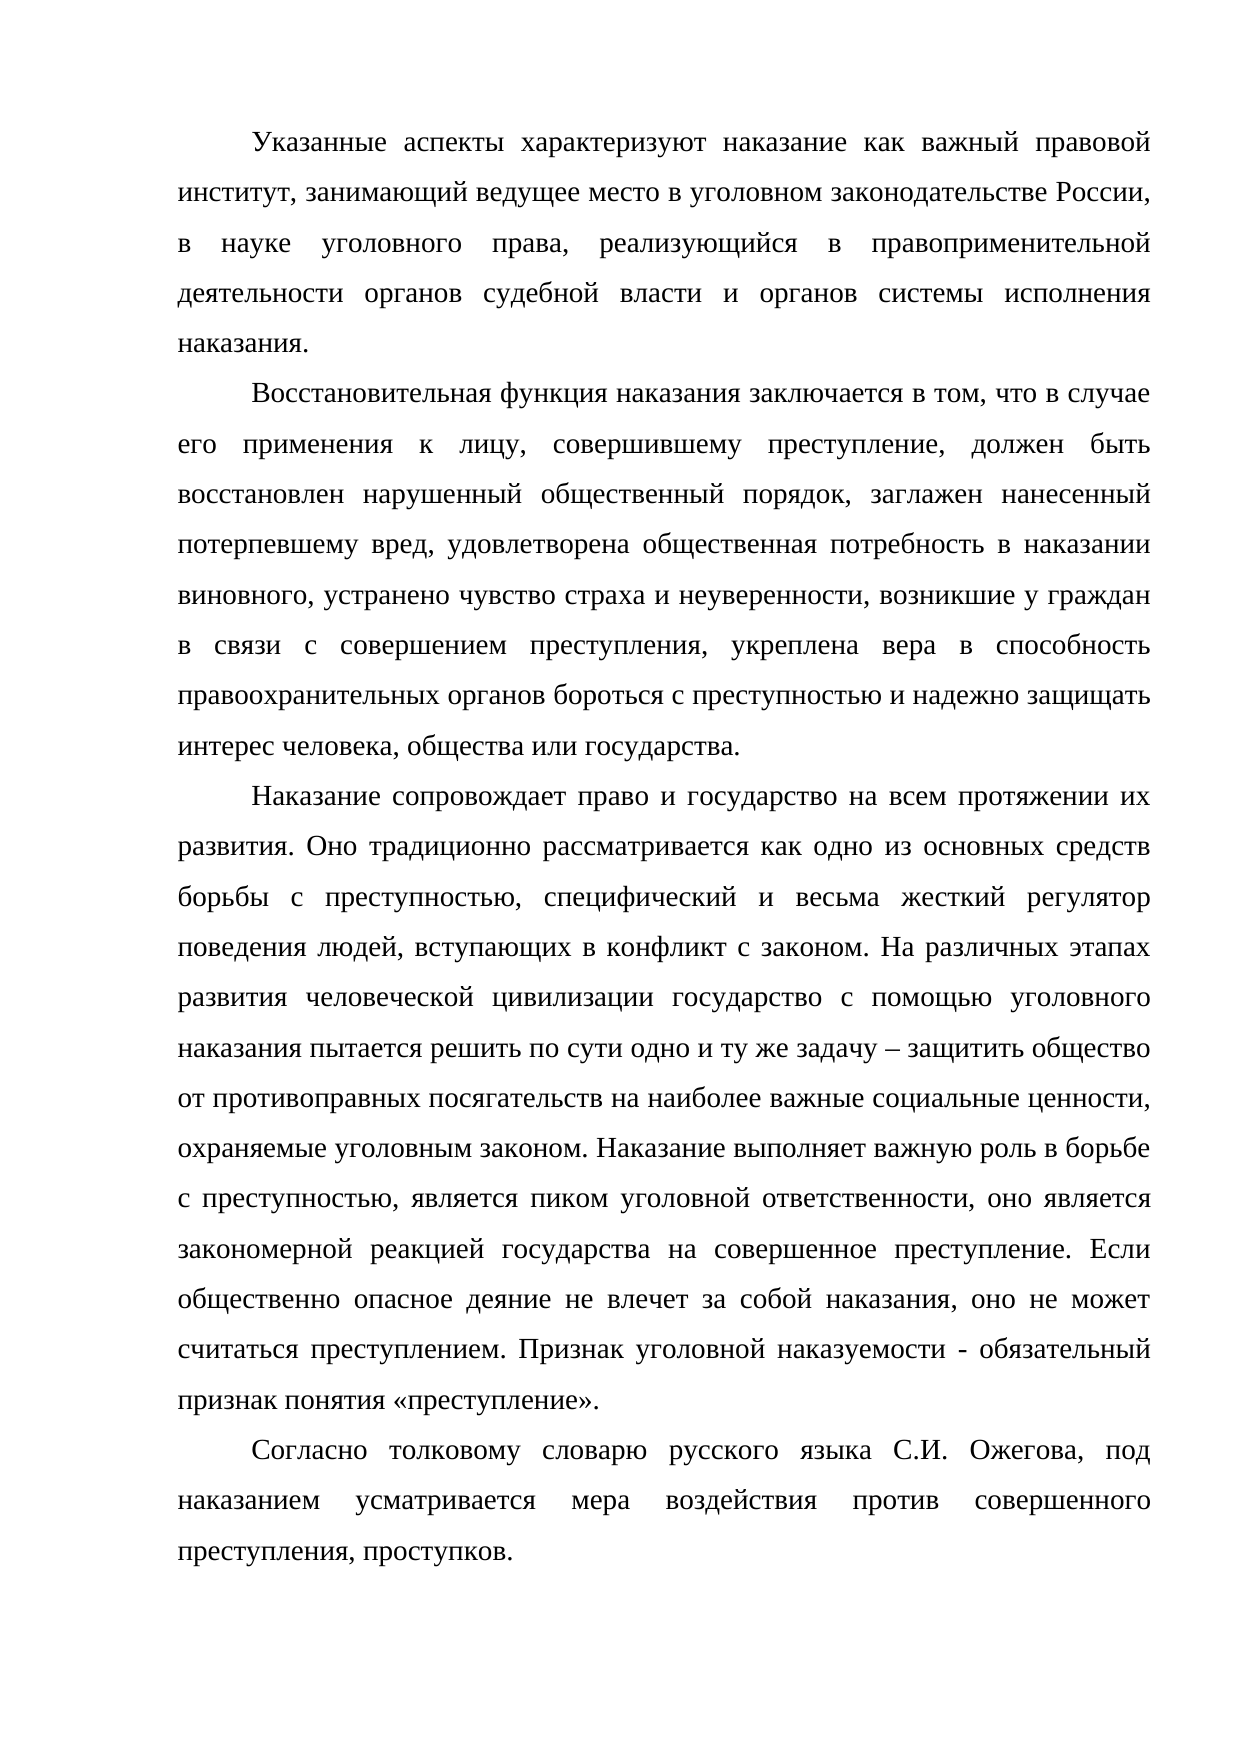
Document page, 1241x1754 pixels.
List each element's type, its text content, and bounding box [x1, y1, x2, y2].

text Согласно толковому словарю русского языка С.И. Ожегова, под наказанием усматривается мера воздействия против совершенного преступления, проступков. [177, 1432, 1152, 1566]
text Наказание сопровождает право и государство на всем протяжении их развития. Оно традиционно рассматривается как одно из основных средств борьбы с преступностью, специфический и весьма жесткий регулятор поведения людей, вступающих в конфликт с законом. На различных этапах развития человеческой цивилизации государство с помощью уголовного наказания пытается решить по сути одно и ту же задачу – защитить общество от противоправных посягательств на наиболее важные социальные ценности, охраняемые уголовным законом. Наказание выполняет важную роль в борьбе с преступностью, является пиком уголовной ответственности, оно является закономерной реакцией государства на совершенное преступление. Если общественно опасное деяние не влечет за собой наказания, оно не может считаться преступлением. Признак уголовной наказуемости - обязательный признак понятия «преступление». [177, 778, 1152, 1415]
text Восстановительная функция наказания заключается в том, что в случае его применения к лицу, совершившему преступление, должен быть восстановлен нарушенный общественный порядок, заглажен нанесенный потерпевшему вред, удовлетворена общественная потребность в наказании виновного, устранено чувство страха и неуверенности, возникшие у граждан в связи с совершением преступления, укреплена вера в способность правоохранительных органов бороться с преступностью и надежно защищать интерес человека, общества или государства. [177, 376, 1152, 761]
text Указанные аспекты характеризуют наказание как важный правовой институт, занимающий ведущее место в уголовном законодательстве России, в науке уголовного права, реализующийся в правоприменительной деятельности органов судебной власти и органов системы исполнения наказания. [177, 124, 1152, 359]
